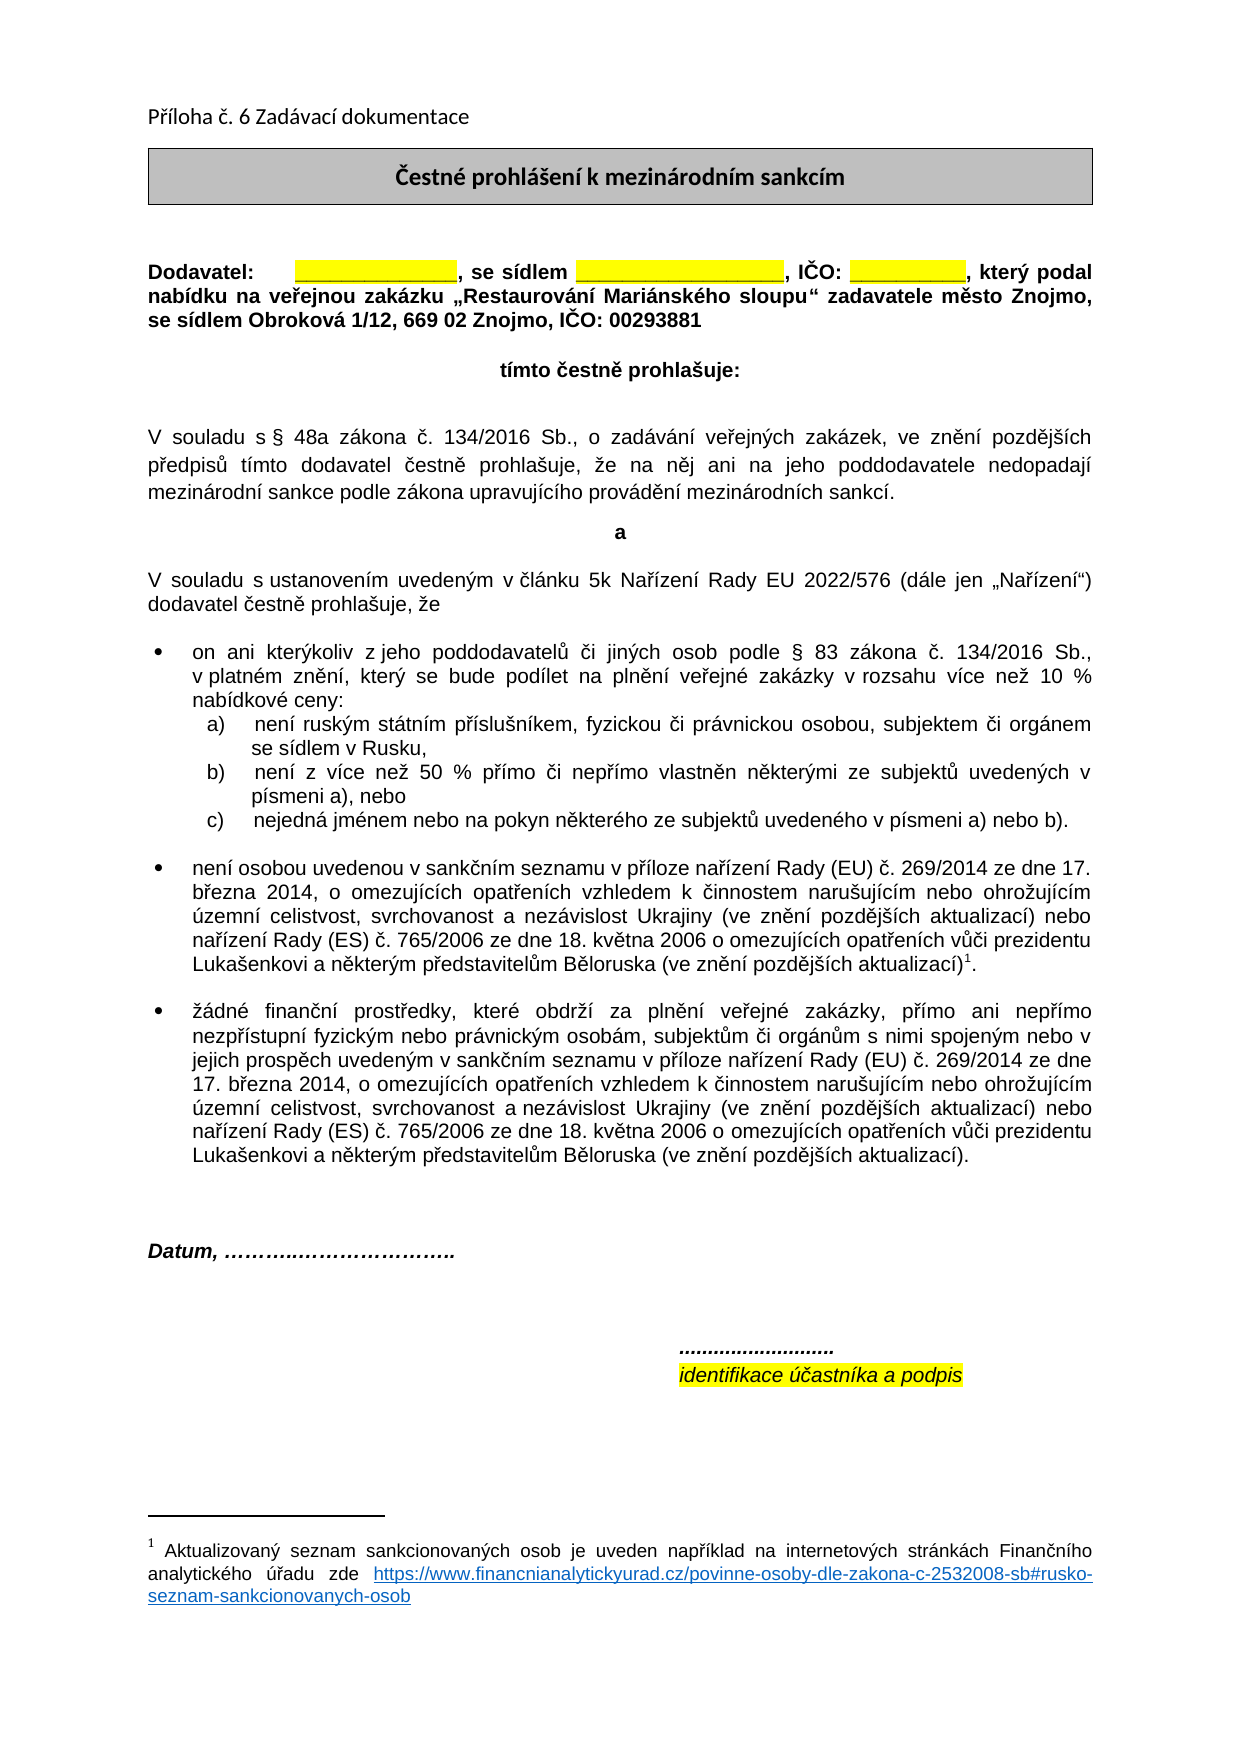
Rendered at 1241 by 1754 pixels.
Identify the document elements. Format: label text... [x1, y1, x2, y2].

list on ani kterýkoliv z jeho poddodavatelů či jiných osob podle § 83 zákona č. 134/2016 Sb., v platném znění, který se bude podílet na plnění veřejné zakázky v rozsahu více než 10 % nabídkové ceny: [154, 640, 1093, 712]
text tímto čestně prohlašuje: [148, 358, 1093, 382]
list není osobou uvedenou v sankčním seznamu v příloze nařízení Rady (EU) č. 269/2014 ze dne 17. března 2014, o omezujících opatřeních vzhledem k činnostem narušujícím nebo ohrožujícím územní celistvost, svrchovanost a nezávislost Ukrajiny (ve znění pozdějších aktualizací) nebo nařízení Rady (ES) č. 765/2006 ze dne 18. května 2006 o omezujících opatřeních vůči prezidentu Lukašenkovi a některým představitelům Běloruska (ve znění pozdějších aktualizací). [155, 856, 1093, 975]
text Dodavatel: ______________, se sídlem __________________, IČO: __________, který podal nabídku na veřejnou zakázku „Restaurování Mariánského sloupu“ zadavatele město Znojmo, se sídlem Obroková 1/12, 669 02 Znojmo, IČO: 00293881 [148, 260, 1093, 332]
text b) není z více než 50 % přímo či nepřímo vlastněn některými ze subjektů uvedených v písmeni a), nebo [207, 760, 1093, 808]
text c) nejedná jménem nebo na pokyn některého ze subjektů uvedeného v písmeni a) nebo b). [207, 808, 1093, 832]
text V souladu s ustanovením uvedeným v článku 5k Nařízení Rady EU 2022/576 (dále jen „Nařízení“) dodavatel čestně prohlašuje, že [148, 568, 1093, 616]
text a) není ruským státním příslušníkem, fyzickou či právnickou osobou, subjektem či orgánem se sídlem v Rusku, [207, 712, 1093, 760]
text Datum, ………..………………….. [148, 1239, 1093, 1263]
list žádné finanční prostředky, které obdrží za plnění veřejné zakázky, přímo ani nepřímo nezpřístupní fyzickým nebo právnickým osobám, subjektům či orgánům s nimi spojeným nebo v jejich prospěch uvedeným v sankčním seznamu v příloze nařízení Rady (EU) č. 269/2014 ze dne 17. března 2014, o omezujících opatřeních vzhledem k činnostem narušujícím nebo ohrožujícím územní celistvost, svrchovanost a nezávislost Ukrajiny (ve znění pozdějších aktualizací) nebo nařízení Rady (ES) č. 765/2006 ze dne 18. května 2006 o omezujících opatřeních vůči prezidentu Lukašenkovi a některým představitelům Běloruska (ve znění pozdějších aktualizací). [155, 999, 1093, 1167]
text a [148, 520, 1093, 544]
table_header Čestné prohlášení k mezinárodním sankcím [149, 149, 1092, 204]
text ........................... identifikace účastníka a podpis [679, 1335, 1093, 1388]
text V souladu s § 48a zákona č. 134/2016 Sb., o zadávání veřejných zakázek, ve znění pozdějších předpisů tímto dodavatel čestně prohlašuje, že na něj ani na jeho poddodavatele nedopadají mezinárodní sankce podle zákona upravujícího provádění mezinárodních sankcí. [148, 425, 1093, 504]
